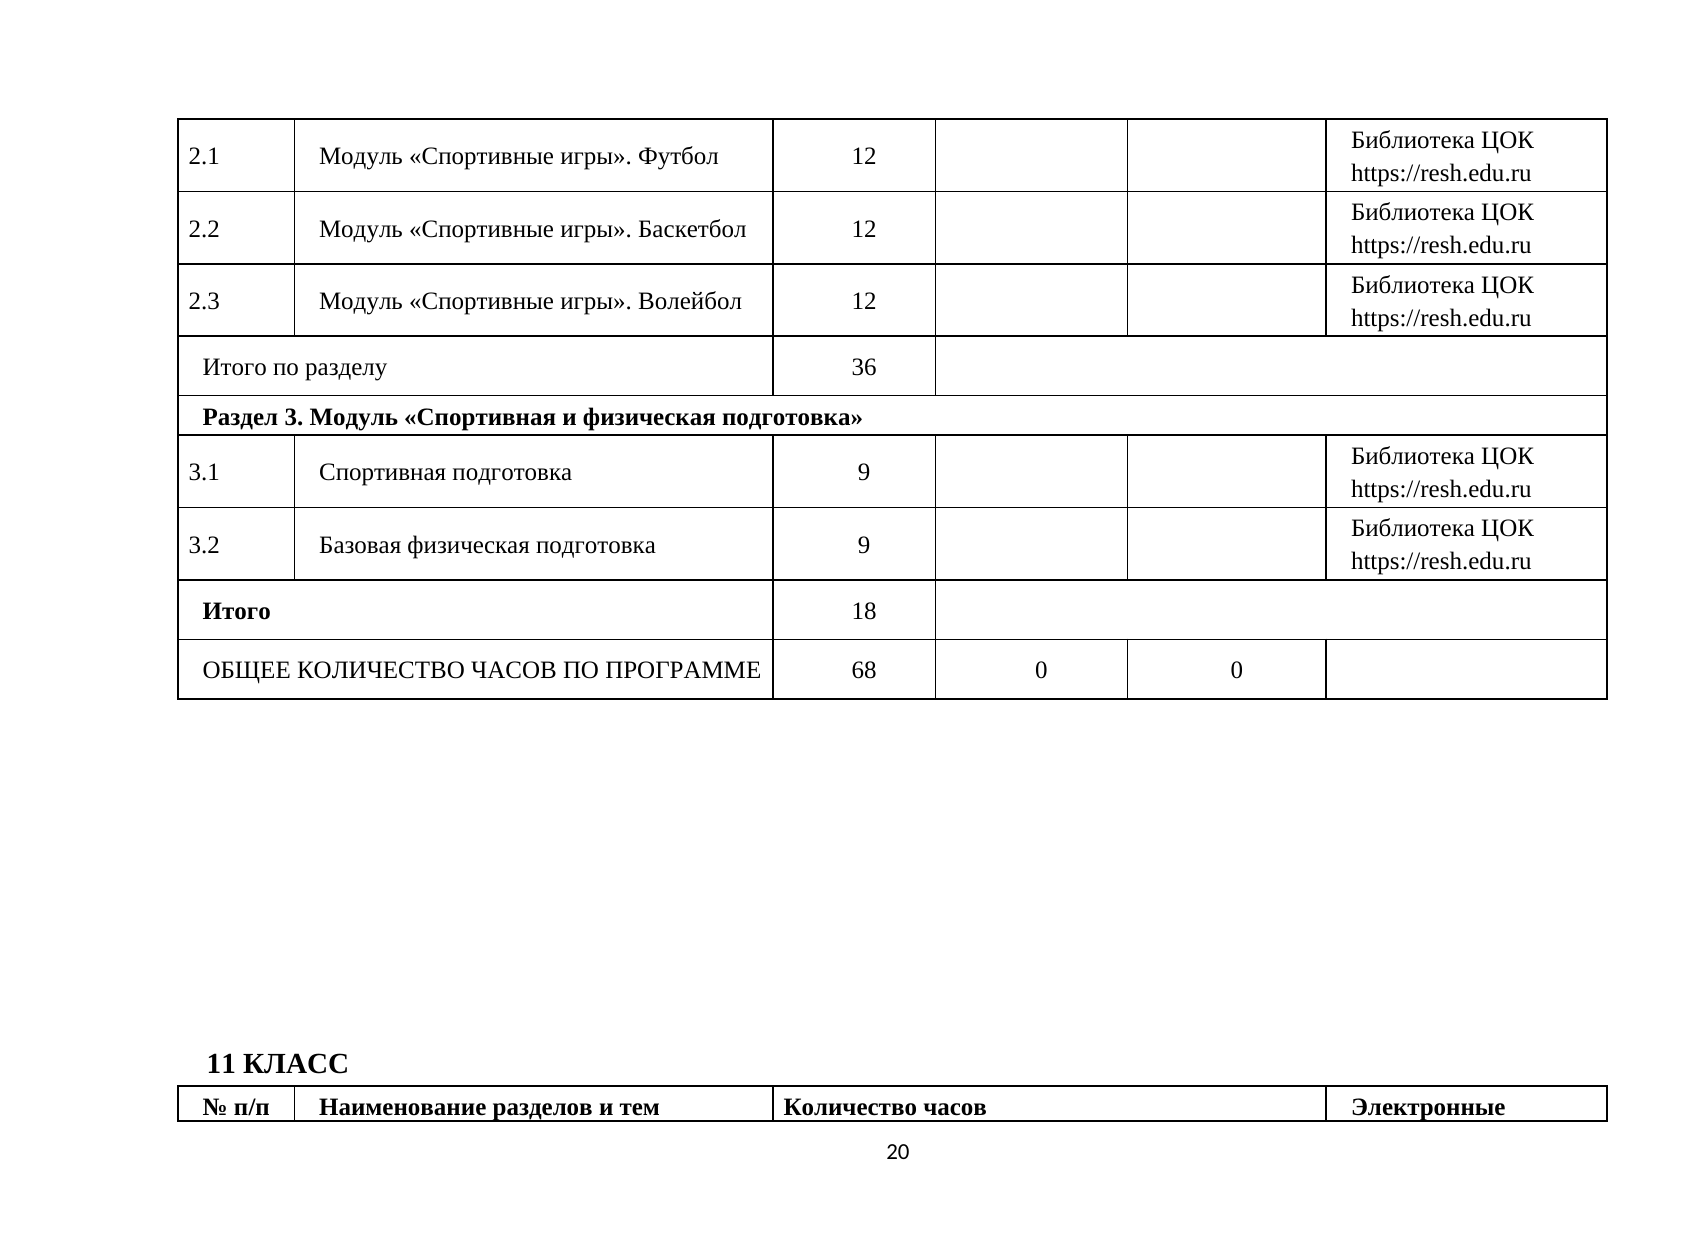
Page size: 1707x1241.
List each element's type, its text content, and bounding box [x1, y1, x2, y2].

table_cell 12 [774, 265, 935, 335]
table_cell 0 [1128, 640, 1325, 698]
table_cell Итого [179, 581, 772, 638]
table_header № п/п [179, 1087, 294, 1120]
table_header Количество часов [774, 1087, 1325, 1120]
table_cell [1327, 640, 1606, 698]
table_cell 12 [774, 120, 935, 191]
table_cell [1128, 436, 1325, 507]
table_cell Модуль «Спортивные игры». Волейбол [295, 265, 772, 335]
table_cell [936, 581, 1606, 638]
table_cell 2.2 [179, 192, 294, 263]
table_cell Модуль «Спортивные игры». Футбол [295, 120, 772, 191]
table_cell 0 [936, 640, 1127, 698]
table_cell 2.3 [179, 265, 294, 335]
table_cell 9 [774, 508, 935, 579]
table_cell [1128, 192, 1325, 263]
table_cell [1128, 265, 1325, 335]
table_cell Библиотека ЦОК https://resh.edu.ru [1327, 436, 1606, 507]
table_cell Библиотека ЦОК https://resh.edu.ru [1327, 508, 1606, 579]
table_cell Спортивная подготовка [295, 436, 772, 507]
table_cell Итого по разделу [179, 337, 772, 395]
table_cell 3.2 [179, 508, 294, 579]
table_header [1327, 1087, 1606, 1120]
table_cell [936, 436, 1127, 507]
table_cell Библиотека ЦОК https://resh.edu.ru [1327, 120, 1606, 191]
table_cell [936, 337, 1606, 395]
text 11 КЛАСС [177, 1046, 1618, 1080]
table_cell [936, 265, 1127, 335]
table_cell 9 [774, 436, 935, 507]
table_cell Библиотека ЦОК https://resh.edu.ru [1327, 192, 1606, 263]
table_cell 68 [774, 640, 935, 698]
table_cell 12 [774, 192, 935, 263]
table_cell [936, 192, 1127, 263]
table_cell [936, 120, 1127, 191]
table_cell Библиотека ЦОК https://resh.edu.ru [1327, 265, 1606, 335]
table_cell ОБЩЕЕ КОЛИЧЕСТВО ЧАСОВ ПО ПРОГРАММЕ [179, 640, 772, 698]
table_cell 18 [774, 581, 935, 638]
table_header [295, 1087, 772, 1120]
table_cell [936, 508, 1127, 579]
table_cell 3.1 [179, 436, 294, 507]
table_cell Раздел 3. Модуль «Спортивная и физическая подготовка» [179, 396, 1606, 434]
table_cell [1128, 120, 1325, 191]
table_cell Модуль «Спортивные игры». Баскетбол [295, 192, 772, 263]
table_cell 36 [774, 337, 935, 395]
table_cell [1128, 508, 1325, 579]
table_cell Базовая физическая подготовка [295, 508, 772, 579]
table_cell 2.1 [179, 120, 294, 191]
